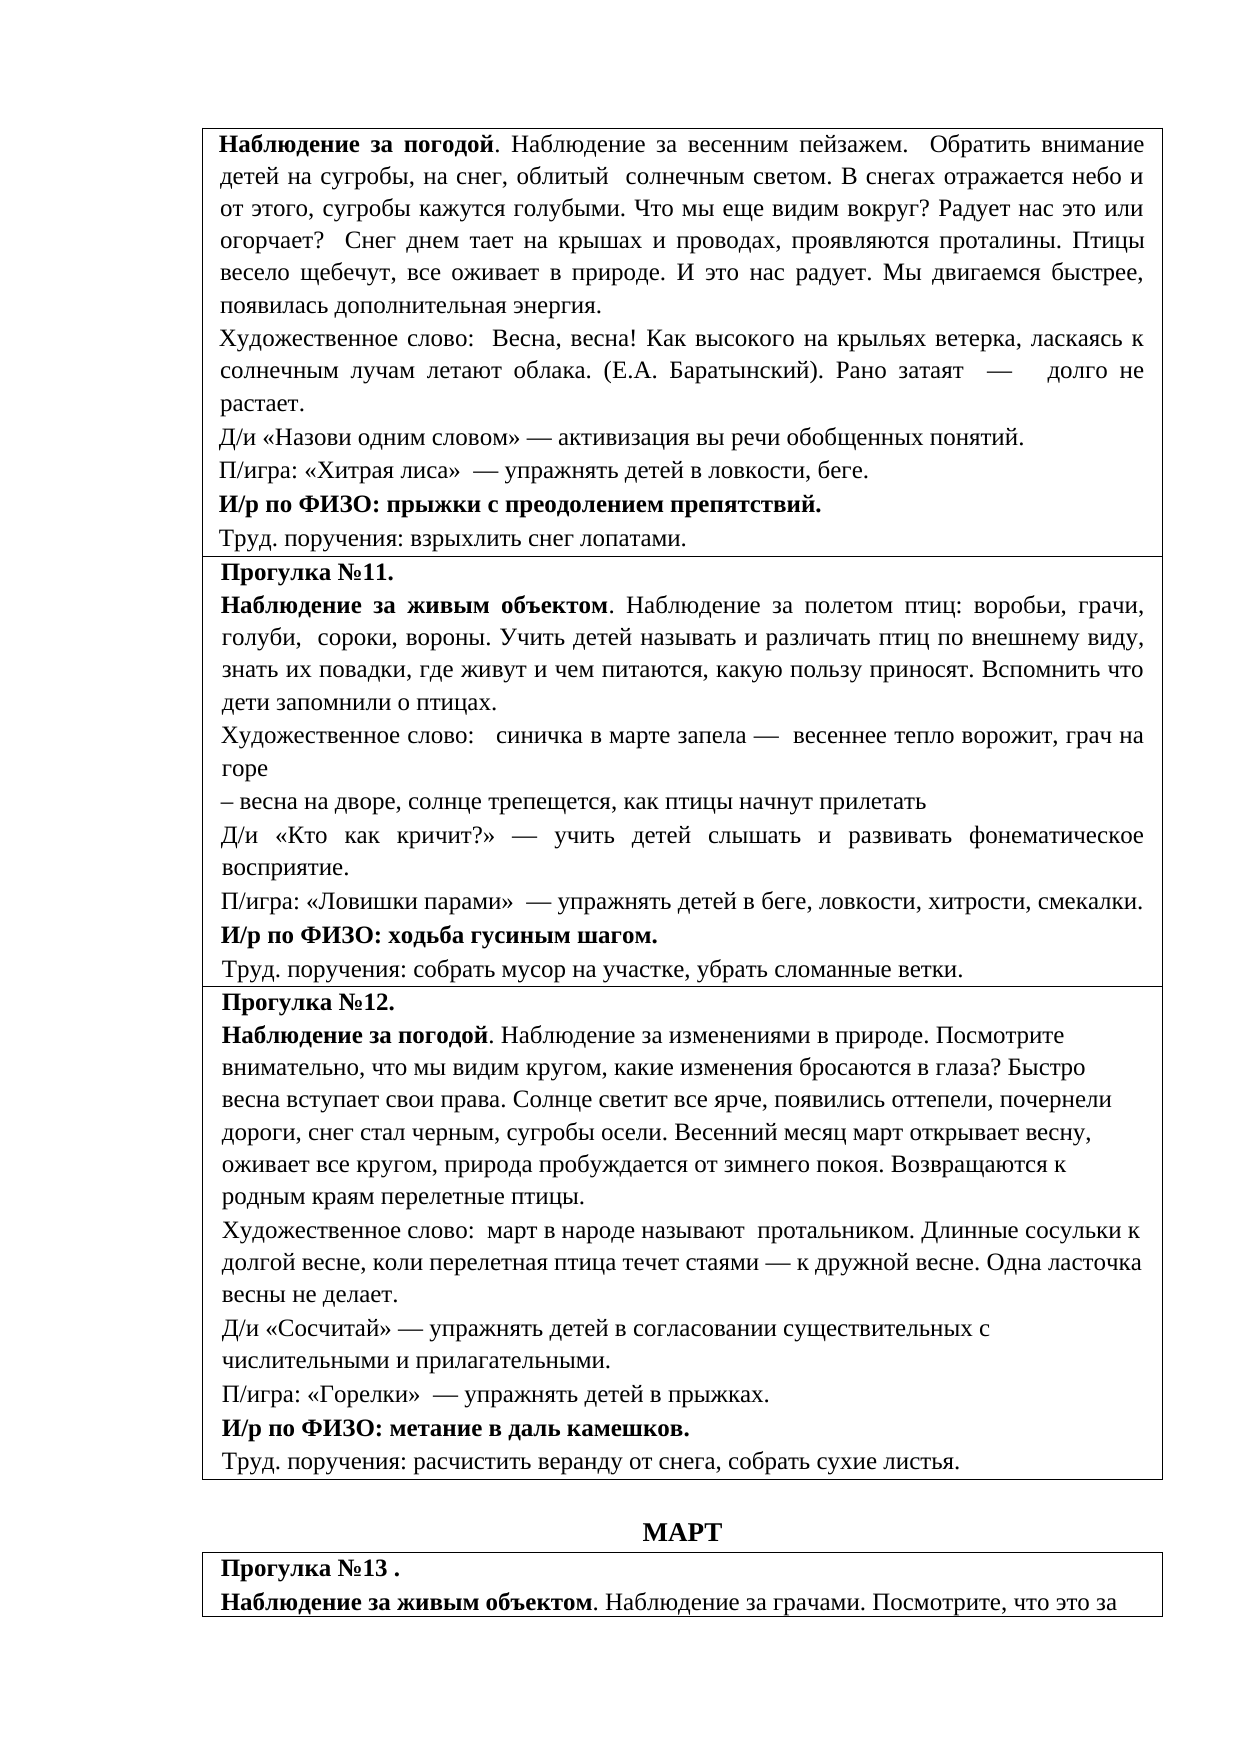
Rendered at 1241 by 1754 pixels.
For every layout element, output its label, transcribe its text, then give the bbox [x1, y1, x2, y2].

text МАРТ [213, 1516, 1152, 1548]
table_cell Прогулка №11. Наблюдение за живым объектом. Наблюдение за полетом птиц: воробьи, грачи, голуби, сороки, вороны. Учить детей называть и различать птиц по внешнему виду, знать их повадки, где живут и чем питаются, какую пользу приносят. Вспомнить что дети запомнили о птицах. Художественное слово: синичка в марте запела — весеннее тепло ворожит, грач на горе – весна на дворе, солнце трепещется, как птицы начнут прилетать Д/и «Кто как кричит?» — учить детей слышать и развивать фонематическое восприятие. П/игра: «Ловишки парами» — упражнять детей в беге, ловкости, хитрости, смекалки. И/р по ФИЗО: ходьба гусиным шагом. Труд. поручения: собрать мусор на участке, убрать сломанные ветки. [203, 557, 1162, 986]
table_cell Прогулка №12. Наблюдение за погодой. Наблюдение за изменениями в природе. Посмотрите внимательно, что мы видим кругом, какие изменения бросаются в глаза? Быстро весна вступает свои права. Солнце светит все ярче, появились оттепели, почернели дороги, снег стал черным, сугробы осели. Весенний месяц март открывает весну, оживает все кругом, природа пробуждается от зимнего покоя. Возвращаются к родным краям перелетные птицы. Художественное слово: март в народе называют протальником. Длинные сосульки к долгой весне, коли перелетная птица течет стаями — к дружной весне. Одна ласточка весны не делает. Д/и «Сосчитай» — упражнять детей в согласовании существительных с числительными и прилагательными. П/игра: «Горелки» — упражнять детей в прыжках. И/р по ФИЗО: метание в даль камешков. Труд. поручения: расчистить веранду от снега, собрать сухие листья. [203, 987, 1162, 1479]
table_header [203, 129, 1162, 556]
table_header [203, 1553, 1162, 1616]
